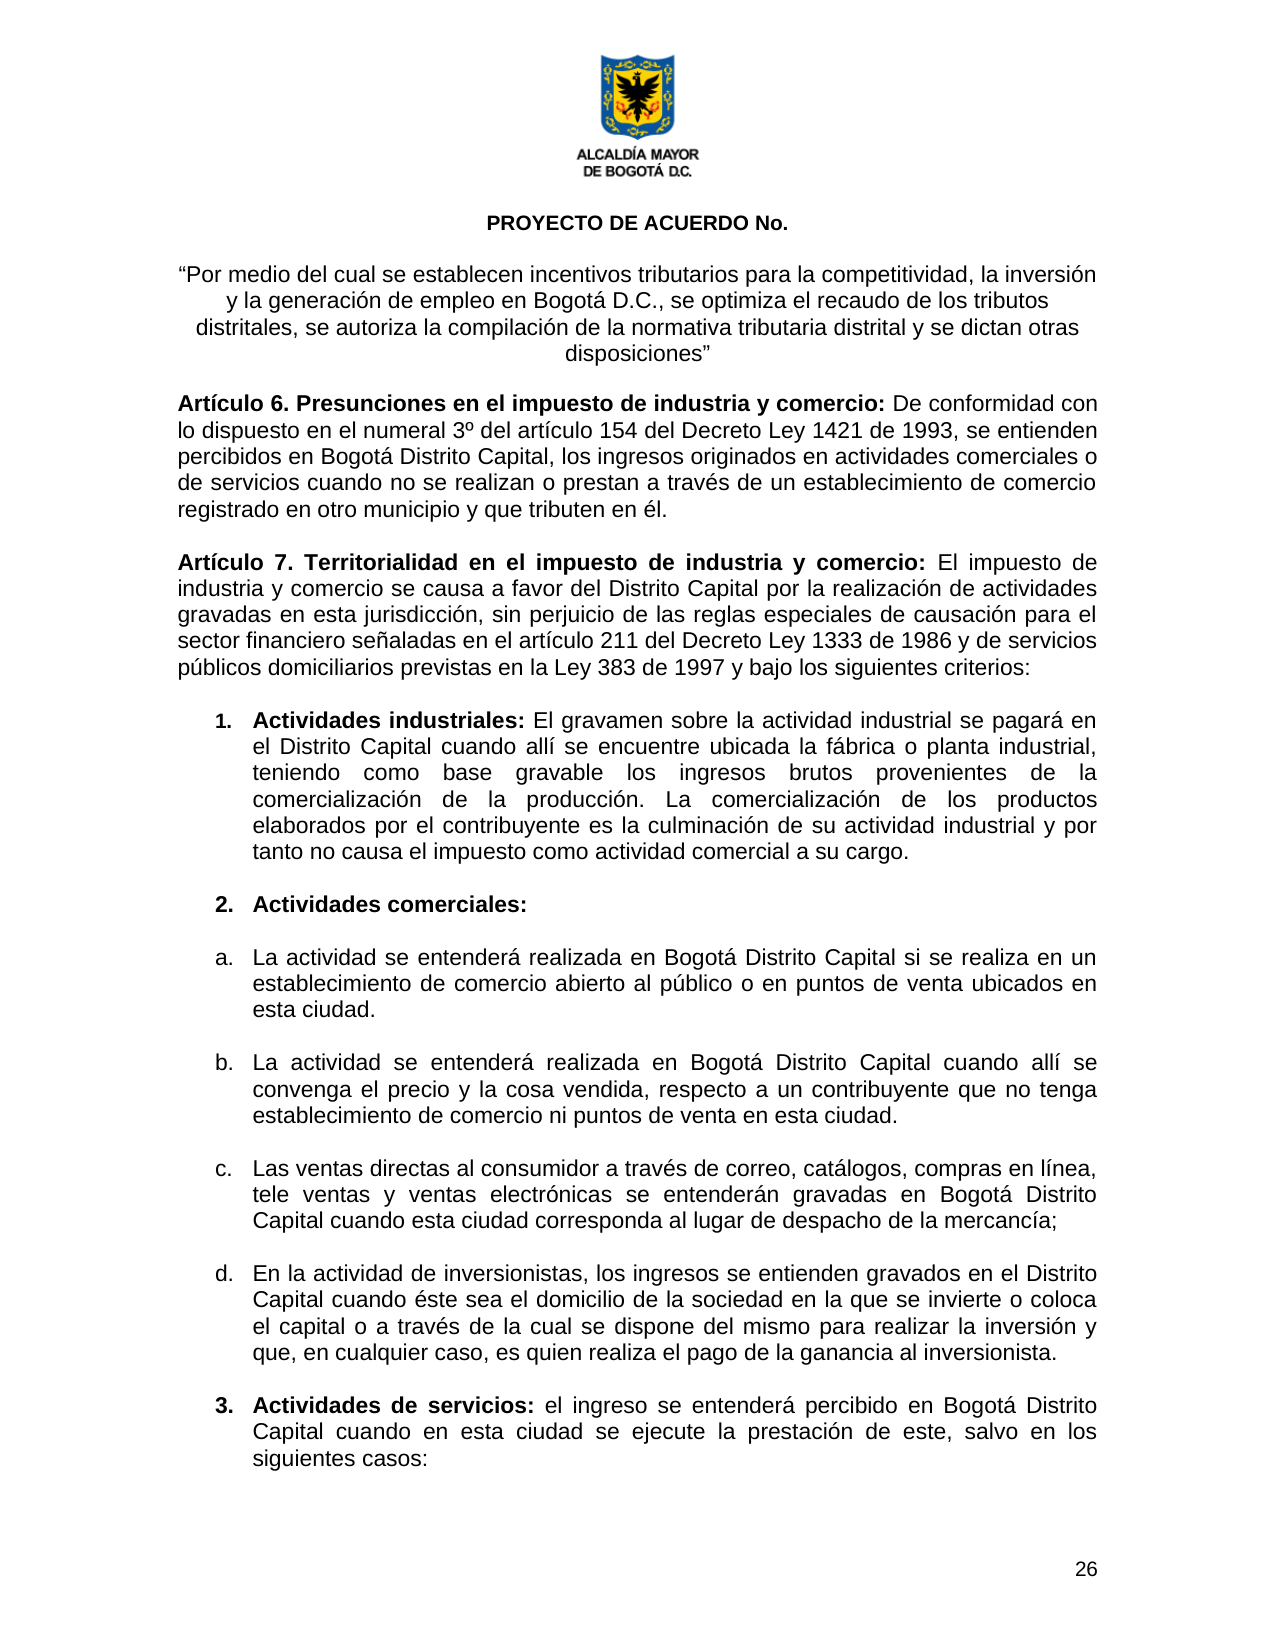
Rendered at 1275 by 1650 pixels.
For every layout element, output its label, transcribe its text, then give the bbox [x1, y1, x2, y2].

picture [568, 44, 708, 187]
text Artículo 6. Presunciones en el impuesto de industria y comercio: De conformidad con lo dispuesto en el numeral 3º del artículo 154 del Decreto Ley 1421 de 1993, se entienden percibidos en Bogotá Distrito Capital, los ingresos originados en actividades comerciales o de servicios cuando no se realizan o prestan a través de un establecimiento de comercio registrado en otro municipio y que tributen en él. [177, 390, 1098, 522]
text Artículo 7. Territorialidad en el impuesto de industria y comercio: El impuesto de industria y comercio se causa a favor del Distrito Capital por la realización de actividades gravadas en esta jurisdicción, sin perjuicio de las reglas especiales de causación para el sector financiero señaladas en el artículo 211 del Decreto Ley 1333 de 1986 y de servicios públicos domiciliarios previstas en la Ley 383 de 1997 y bajo los siguientes criterios: [177, 548, 1098, 680]
list La actividad se entenderá realizada en Bogotá Distrito Capital si se realiza en un establecimiento de comercio abierto al público o en puntos de venta ubicados en esta ciudad. [215, 944, 1098, 1023]
list La actividad se entenderá realizada en Bogotá Distrito Capital cuando allí se convenga el precio y la cosa vendida, respecto a un contribuyente que no tenga establecimiento de comercio ni puntos de venta en esta ciudad. [215, 1049, 1098, 1128]
list Actividades comerciales: [215, 891, 1098, 917]
list En la actividad de inversionistas, los ingresos se entienden gravados en el Distrito Capital cuando éste sea el domicilio de la sociedad en la que se invierte o coloca el capital o a través de la cual se dispone del mismo para realizar la inversión y que, en cualquier caso, es quien realiza el pago de la ganancia al inversionista. [215, 1260, 1098, 1365]
list Las ventas directas al consumidor a través de correo, catálogos, compras en línea, tele ventas y ventas electrónicas se entenderán gravadas en Bogotá Distrito Capital cuando esta ciudad corresponda al lugar de despacho de la mercancía; [215, 1154, 1098, 1234]
list Actividades de servicios: el ingreso se entenderá percibido en Bogotá Distrito Capital cuando en esta ciudad se ejecute la prestación de este, salvo en los siguientes casos: [215, 1392, 1098, 1471]
list Actividades industriales: El gravamen sobre la actividad industrial se pagará en el Distrito Capital cuando allí se encuentre ubicada la fábrica o planta industrial, teniendo como base gravable los ingresos brutos provenientes de la comercialización de la producción. La comercialización de los productos elaborados por el contribuyente es la culminación de su actividad industrial y por tanto no causa el impuesto como actividad comercial a su cargo. [215, 707, 1098, 865]
